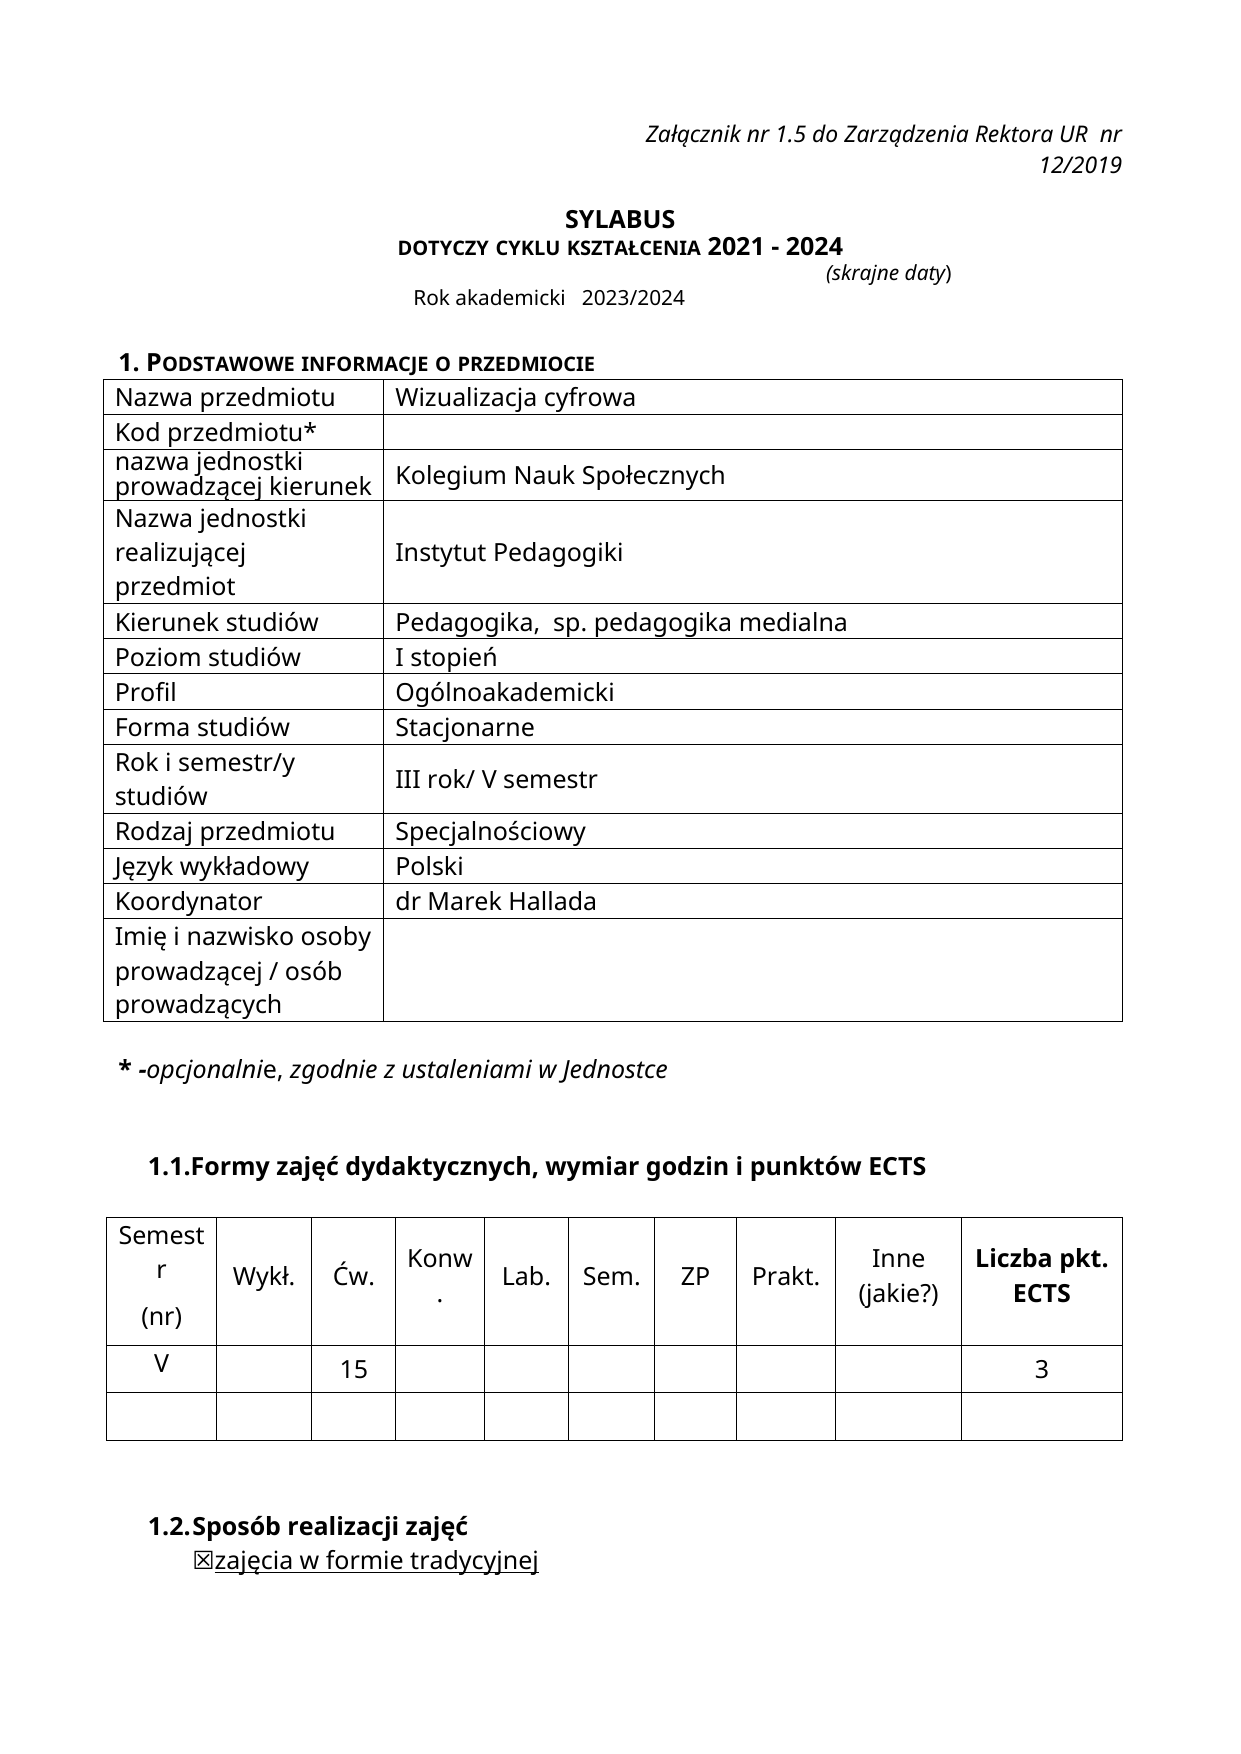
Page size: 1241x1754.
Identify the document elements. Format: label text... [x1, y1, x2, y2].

table_header Sem. [569, 1218, 654, 1345]
table_cell Poziom studiów [104, 639, 383, 673]
table_cell Instytut Pedagogiki [384, 501, 1122, 603]
table_cell [836, 1346, 961, 1392]
table_cell Ogólnoakademicki [384, 674, 1122, 708]
table_cell [396, 1346, 484, 1392]
table_cell [569, 1346, 654, 1392]
table_cell 15 [312, 1346, 395, 1392]
table_cell III rok/ V semestr [384, 745, 1122, 813]
table_cell 3 [962, 1346, 1122, 1392]
table_cell Polski [384, 849, 1122, 883]
table_cell [217, 1393, 311, 1439]
text 1.2. Sposób realizacji zajęć [148, 1509, 1122, 1543]
table_header Ćw. [312, 1218, 395, 1345]
table_cell Specjalnościowy [384, 814, 1122, 848]
table_cell nazwa jednostki prowadzącej kierunek [104, 450, 383, 500]
text Załącznik nr 1.5 do Zarządzenia Rektora UR nr 12/2019 [118, 118, 1122, 181]
table_cell V [107, 1346, 216, 1392]
table_cell [384, 919, 1122, 1021]
table_cell [655, 1346, 736, 1392]
table_cell Kierunek studiów [104, 604, 383, 638]
table_header Nazwa przedmiotu [104, 380, 383, 414]
table_cell dr Marek Hallada [384, 884, 1122, 918]
text Rok akademicki 2023/2024 [118, 286, 1122, 311]
table_cell [737, 1346, 835, 1392]
text * -opcjonalnie, zgodnie z ustaleniami w Jednostce [118, 1051, 1122, 1086]
table_cell [655, 1393, 736, 1439]
table_cell [312, 1393, 395, 1439]
table_cell Imię i nazwisko osoby prowadzącej / osób prowadzących [104, 919, 383, 1021]
table_cell Rodzaj przedmiotu [104, 814, 383, 848]
table_cell Rok i semestr/y studiów [104, 745, 383, 813]
table_cell [396, 1393, 484, 1439]
text dotyczy cyklu kształcenia 2021 - 2024 [118, 236, 1122, 261]
table_header Liczba pkt. ECTS [962, 1218, 1122, 1345]
table_header Prakt. [737, 1218, 835, 1345]
table_cell Język wykładowy [104, 849, 383, 883]
table_cell [384, 415, 1122, 449]
table_cell Nazwa jednostki realizującej przedmiot [104, 501, 383, 603]
text 1. Podstawowe informacje o przedmiocie [118, 344, 1122, 379]
table_cell [485, 1393, 568, 1439]
table_cell [836, 1393, 961, 1439]
text (skrajne daty) [118, 261, 1122, 286]
table_cell Pedagogika, sp. pedagogika medialna [384, 604, 1122, 638]
table_cell [737, 1393, 835, 1439]
table_header Inne (jakie?) [836, 1218, 961, 1345]
table_cell Stacjonarne [384, 710, 1122, 743]
table_header ZP [655, 1218, 736, 1345]
table_cell Koordynator [104, 884, 383, 918]
table_header Lab. [485, 1218, 568, 1345]
table_cell I stopień [384, 639, 1122, 673]
table_cell [962, 1393, 1122, 1439]
table_cell Kolegium Nauk Społecznych [384, 450, 1122, 500]
table_header Konw. [396, 1218, 484, 1345]
table_header Wizualizacja cyfrowa [384, 380, 1122, 414]
text SYLABUS [118, 201, 1122, 236]
table_cell Profil [104, 674, 383, 708]
table_cell [569, 1393, 654, 1439]
text ☒zajęcia w formie tradycyjnej [192, 1543, 1122, 1577]
table_cell Forma studiów [104, 710, 383, 743]
table_header Wykł. [217, 1218, 311, 1345]
table_cell Kod przedmiotu* [104, 415, 383, 449]
table_cell [485, 1346, 568, 1392]
table_header Semestr (nr) [107, 1218, 216, 1345]
text 1.1.Formy zajęć dydaktycznych, wymiar godzin i punktów ECTS [148, 1149, 1122, 1183]
table_cell [217, 1346, 311, 1392]
table_cell [107, 1393, 216, 1439]
